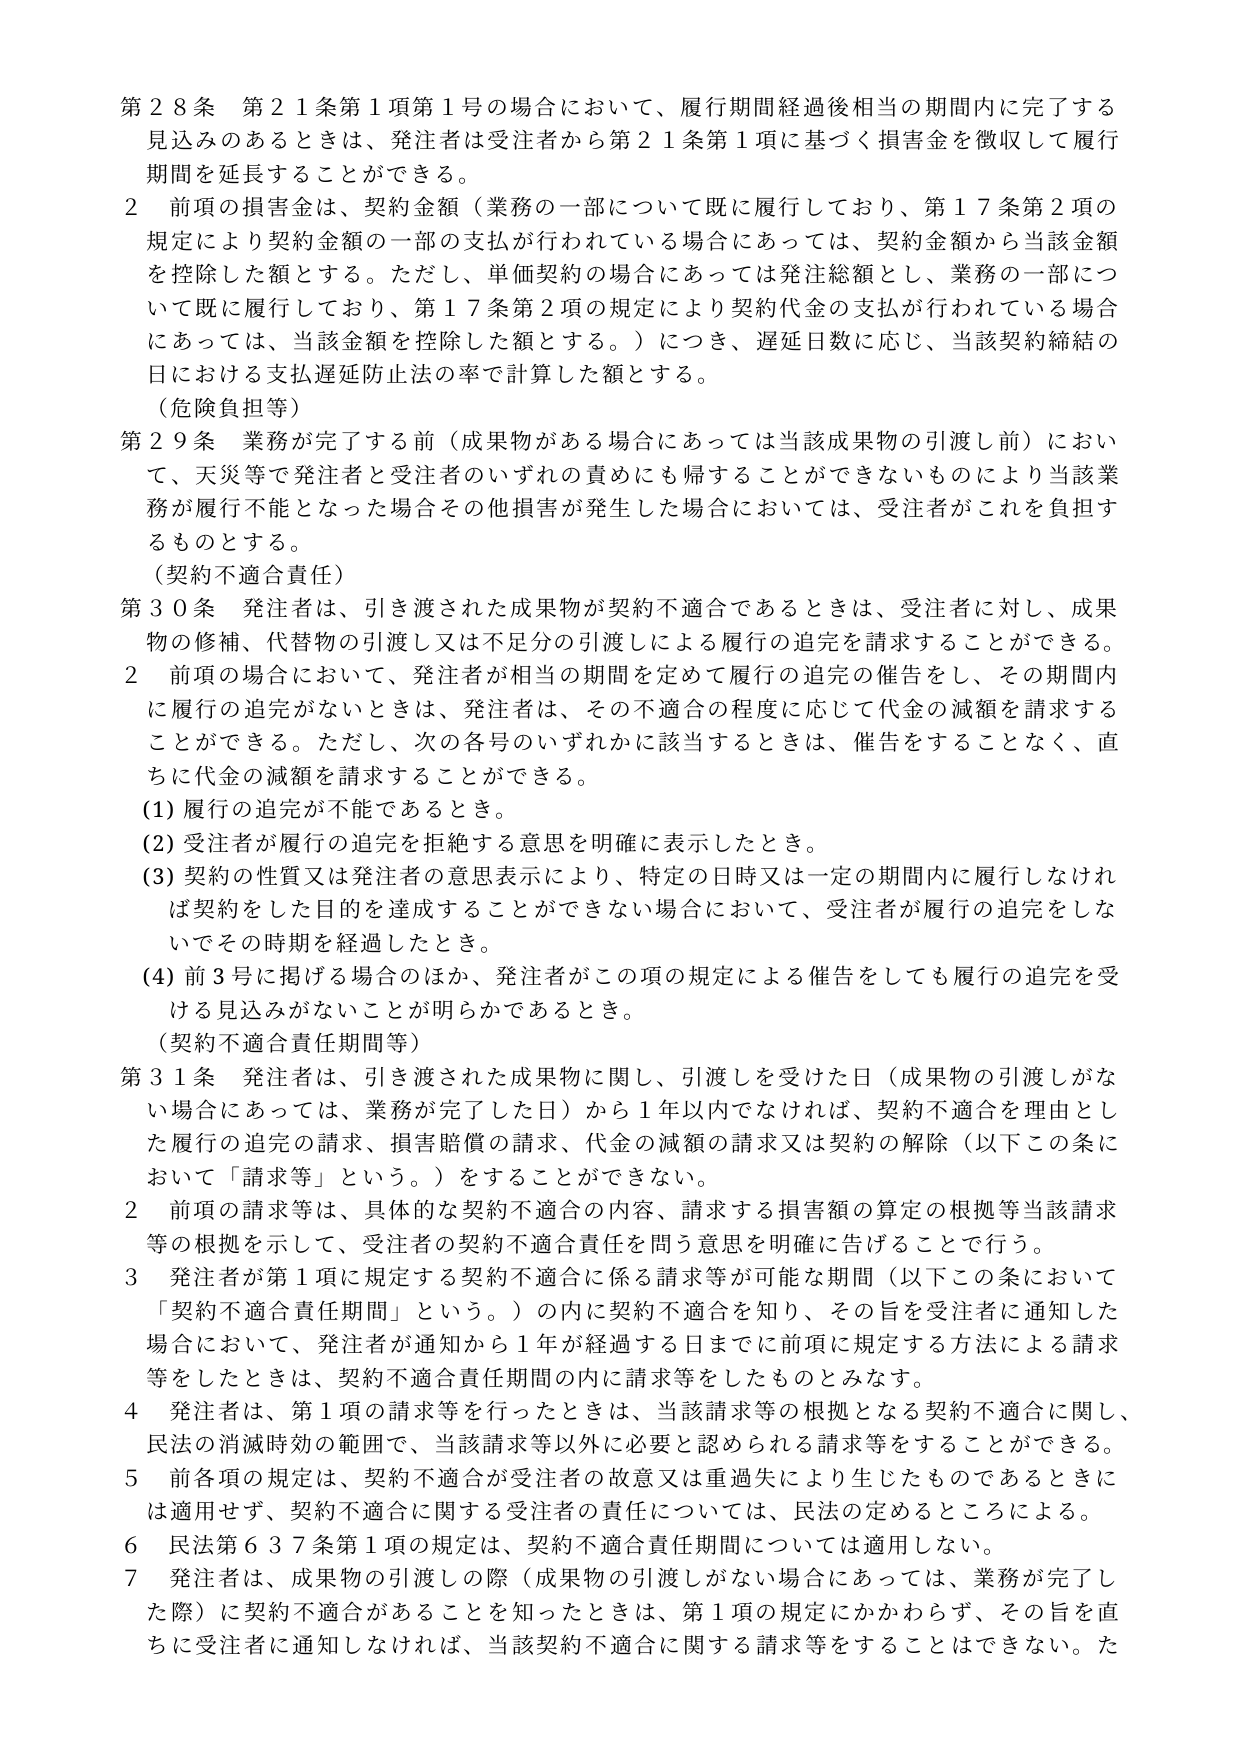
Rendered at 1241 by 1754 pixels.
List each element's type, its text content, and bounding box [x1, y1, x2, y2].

text ２ 前項の場合において、発注者が相当の期間を定めて履行の追完の催告をし、その期間内に履行の追完がないときは、発注者は、その不適合の程度に応じて代金の減額を請求することができる。ただし、次の各号のいずれかに該当するときは、催告をすることなく、直ちに代金の減額を請求することができる。 [121, 657, 1120, 791]
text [121, 1560, 1120, 1660]
text ３ 発注者が第１項に規定する契約不適合に係る請求等が可能な期間（以下この条において「契約不適合責任期間」という。）の内に契約不適合を知り、その旨を受注者に通知した場合において、発注者が通知から１年が経過する日までに前項に規定する方法による請求等をしたときは、契約不適合責任期間の内に請求等をしたものとみなす。 [121, 1259, 1120, 1393]
text ６ 民法第６３７条第１項の規定は、契約不適合責任期間については適用しない。 [121, 1526, 1120, 1560]
text ５ 前各項の規定は、契約不適合が受注者の故意又は重過失により生じたものであるときには適用せず、契約不適合に関する受注者の責任については、民法の定めるところによる。 [121, 1459, 1120, 1526]
text 第２８条 第２１条第１項第１号の場合において、履行期間経過後相当の期間内に完了する見込みのあるときは、発注者は受注者から第２１条第１項に基づく損害金を徴収して履行期間を延長することができる。 [121, 89, 1120, 189]
text 第２９条 業務が完了する前（成果物がある場合にあっては当該成果物の引渡し前）において、天災等で発注者と受注者のいずれの責めにも帰することができないものにより当該業務が履行不能となった場合その他損害が発生した場合においては、受注者がこれを負担するものとする。 [121, 423, 1120, 557]
text ２ 前項の請求等は、具体的な契約不適合の内容、請求する損害額の算定の根拠等当該請求等の根拠を示して、受注者の契約不適合責任を問う意思を明確に告げることで行う。 [121, 1192, 1120, 1259]
text 第３０条 発注者は、引き渡された成果物が契約不適合であるときは、受注者に対し、成果物の修補、代替物の引渡し又は不足分の引渡しによる履行の追完を請求することができる。 [121, 590, 1120, 657]
text ４ 発注者は、第１項の請求等を行ったときは、当該請求等の根拠となる契約不適合に関し、民法の消滅時効の範囲で、当該請求等以外に必要と認められる請求等をすることができる。 [121, 1393, 1120, 1459]
text (4) 前3号に掲げる場合のほか、発注者がこの項の規定による催告をしても履行の追完を受ける見込みがないことが明らかであるとき。 [142, 958, 1120, 1025]
text ２ 前項の損害金は、契約金額（業務の一部について既に履行しており、第１７条第２項の規定により契約金額の一部の支払が行われている場合にあっては、契約金額から当該金額を控除した額とする。ただし、単価契約の場合にあっては発注総額とし、業務の一部について既に履行しており、第１７条第２項の規定により契約代金の支払が行われている場合にあっては、当該金額を控除した額とする。）につき、遅延日数に応じ、当該契約締結の日における支払遅延防止法の率で計算した額とする。 [121, 189, 1120, 389]
text （危険負担等） [121, 389, 1120, 423]
text （契約不適合責任） [142, 557, 1120, 590]
text (3) 契約の性質又は発注者の意思表示により、特定の日時又は一定の期間内に履行しなければ契約をした目的を達成することができない場合において、受注者が履行の追完をしないでその時期を経過したとき。 [142, 858, 1120, 958]
text （契約不適合責任期間等） [121, 1025, 1120, 1058]
text 第３１条 発注者は、引き渡された成果物に関し、引渡しを受けた日（成果物の引渡しがない場合にあっては、業務が完了した日）から１年以内でなければ、契約不適合を理由とした履行の追完の請求、損害賠償の請求、代金の減額の請求又は契約の解除（以下この条において「請求等」という。）をすることができない。 [121, 1058, 1120, 1192]
text (1) 履行の追完が不能であるとき。 [142, 791, 1120, 824]
text (2) 受注者が履行の追完を拒絶する意思を明確に表示したとき。 [142, 824, 1120, 858]
